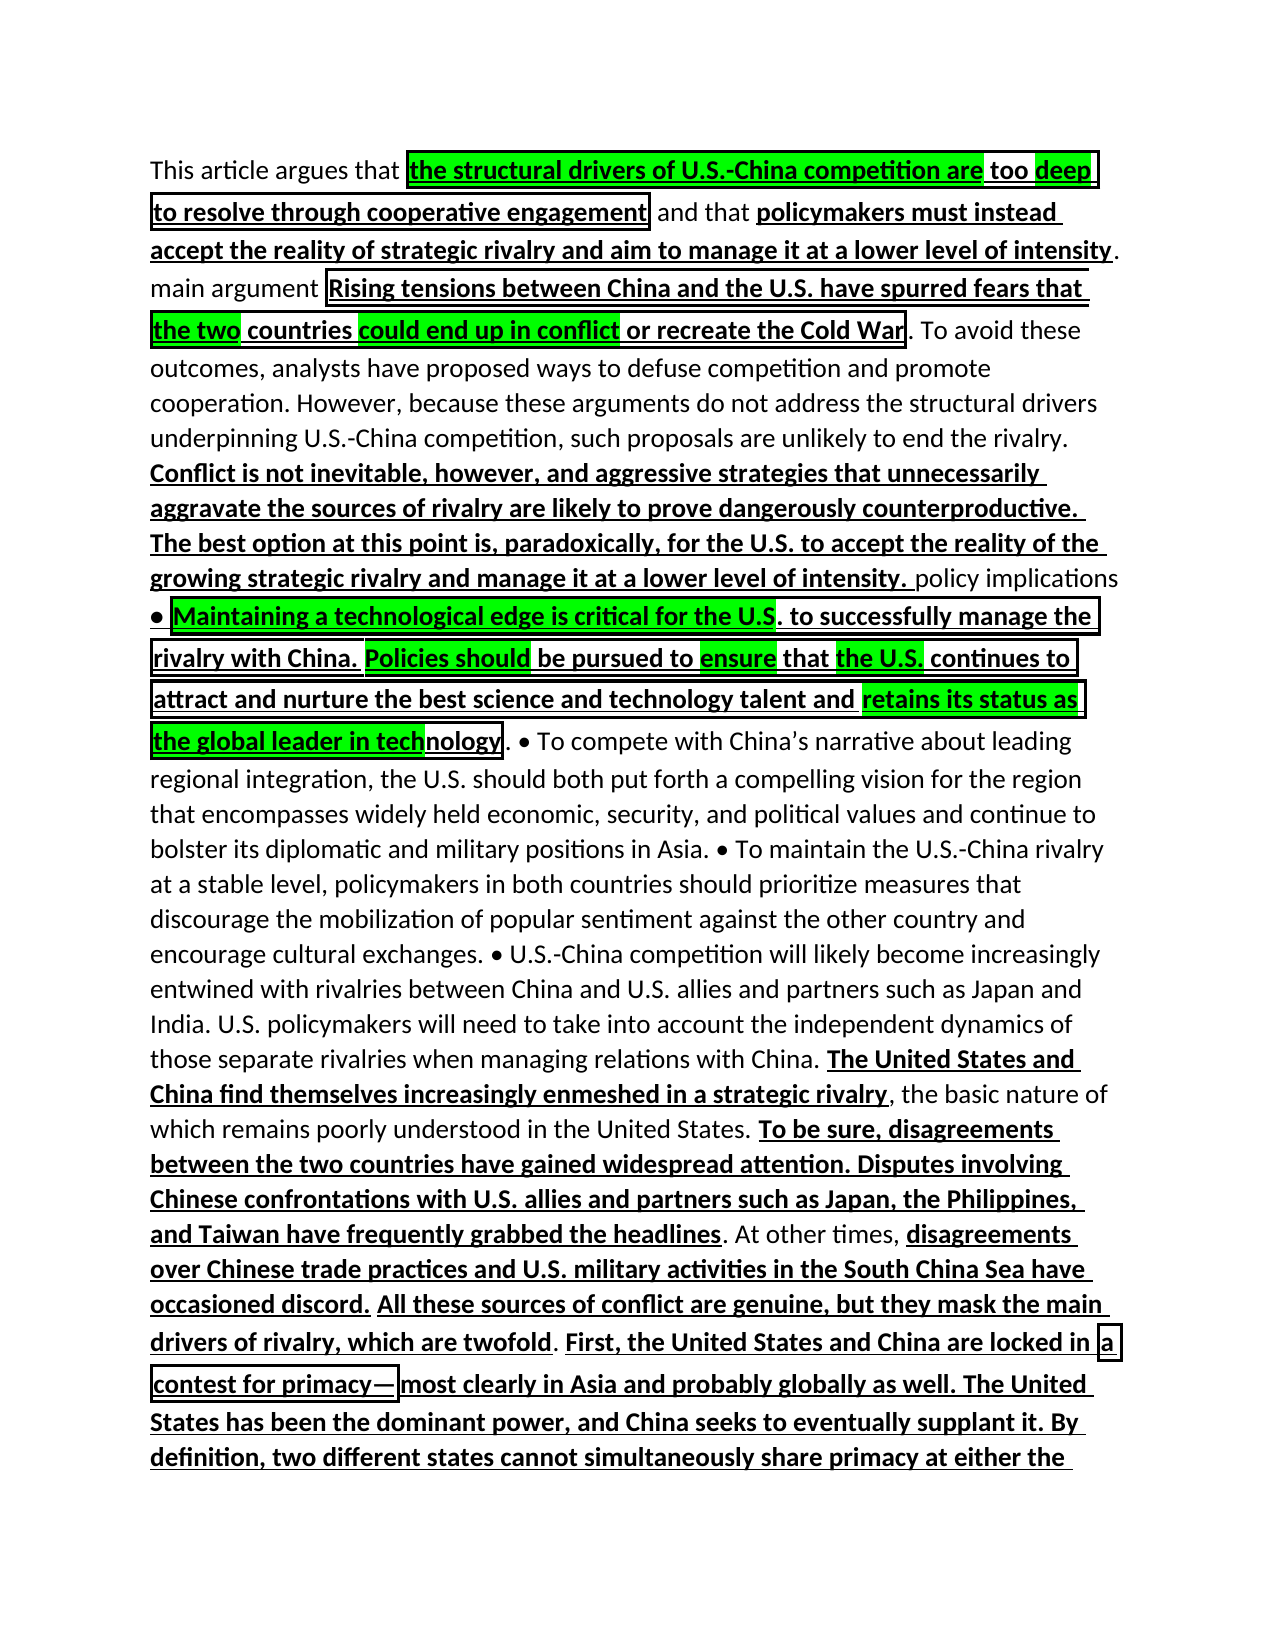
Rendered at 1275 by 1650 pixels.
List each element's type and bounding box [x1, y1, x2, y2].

text [150, 150, 1125, 1473]
